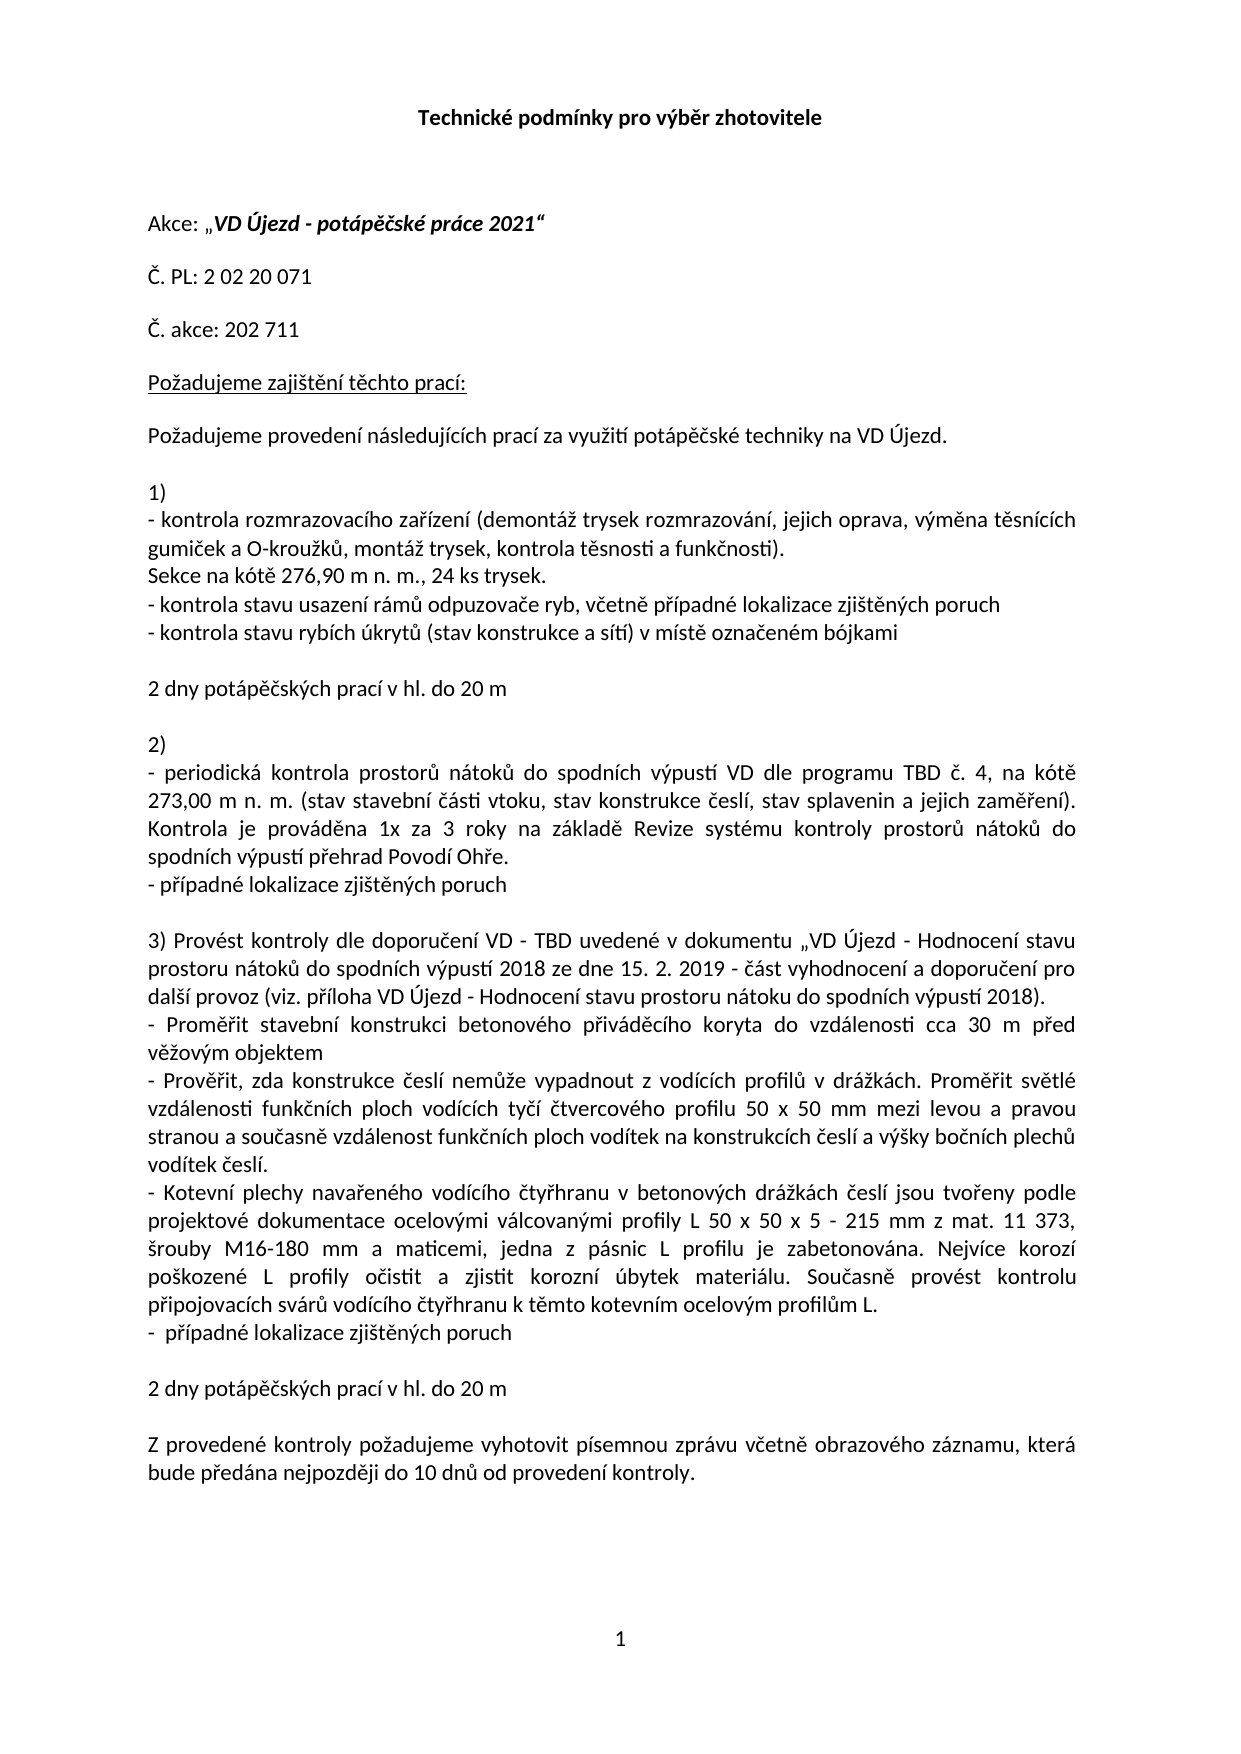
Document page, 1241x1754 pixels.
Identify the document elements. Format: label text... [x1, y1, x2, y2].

text Akce: „VD Újezd - potápěčské práce 2021“ [148, 209, 1093, 237]
text - Prověřit, zda konstrukce česlí nemůže vypadnout z vodících profilů v drážkách. Proměřit světlé vzdálenosti funkčních ploch vodících tyčí čtvercového profilu 50 x 50 mm mezi levou a pravou stranou a současně vzdálenost funkčních ploch vodítek na konstrukcích česlí a výšky bočních plechů vodítek česlí. [148, 1066, 1078, 1178]
text Č. akce: 202 711 [148, 316, 1093, 343]
text - kontrola rozmrazovacího zařízení (demontáž trysek rozmrazování, jejich oprava, výměna těsnících gumiček a O-kroužků, montáž trysek, kontrola těsnosti a funkčnosti). [148, 506, 1078, 562]
text Požadujeme provedení následujících prací za využití potápěčské techniky na VD Újezd. [148, 422, 1078, 449]
text - Proměřit stavební konstrukci betonového přiváděcího koryta do vzdálenosti cca 30 m před věžovým objektem [148, 1010, 1078, 1066]
text Č. PL: 2 02 20 071 [148, 262, 1093, 291]
text Technické podmínky pro výběr zhotovitele [148, 103, 1093, 131]
text - kontrola stavu usazení rámů odpuzovače ryb, včetně případné lokalizace zjištěných poruch [148, 590, 1078, 618]
text 2 dny potápěčských prací v hl. do 20 m [148, 674, 1078, 702]
text - případné lokalizace zjištěných poruch [148, 1318, 1078, 1346]
text 2) [148, 730, 1078, 758]
text Z provedené kontroly požadujeme vyhotovit písemnou zprávu včetně obrazového záznamu, která bude předána nejpozději do 10 dnů od provedení kontroly. [148, 1430, 1078, 1486]
text 3) Provést kontroly dle doporučení VD - TBD uvedené v dokumentu „VD Újezd - Hodnocení stavu prostoru nátoků do spodních výpustí 2018 ze dne 15. 2. 2019 - část vyhodnocení a doporučení pro další provoz (viz. příloha VD Újezd - Hodnocení stavu prostoru nátoku do spodních výpustí 2018). [148, 926, 1078, 1010]
text - kontrola stavu rybích úkrytů (stav konstrukce a sítí) v místě označeném bójkami [148, 618, 1078, 646]
text - Kotevní plechy navařeného vodícího čtyřhranu v betonových drážkách česlí jsou tvořeny podle projektové dokumentace ocelovými válcovanými profily L 50 x 50 x 5 - 215 mm z mat. 11 373, šrouby M16-180 mm a maticemi, jedna z pásnic L profilu je zabetonována. Nejvíce korozí poškozené L profily očistit a zjistit korozní úbytek materiálu. Současně provést kontrolu připojovacích svárů vodícího čtyřhranu k těmto kotevním ocelovým profilům L. [148, 1178, 1078, 1318]
text 2 dny potápěčských prací v hl. do 20 m [148, 1374, 1078, 1402]
text - periodická kontrola prostorů nátoků do spodních výpustí VD dle programu TBD č. 4, na kótě 273,00 m n. m. (stav stavební části vtoku, stav konstrukce česlí, stav splavenin a jejich zaměření). Kontrola je prováděna 1x za 3 roky na základě Revize systému kontroly prostorů nátoků do spodních výpustí přehrad Povodí Ohře. [148, 758, 1078, 870]
text Sekce na kótě 276,90 m n. m., 24 ks trysek. [148, 562, 1078, 590]
text 1) [148, 478, 1078, 506]
text - případné lokalizace zjištěných poruch [148, 870, 1078, 898]
text Požadujeme zajištění těchto prací: [148, 368, 1093, 397]
